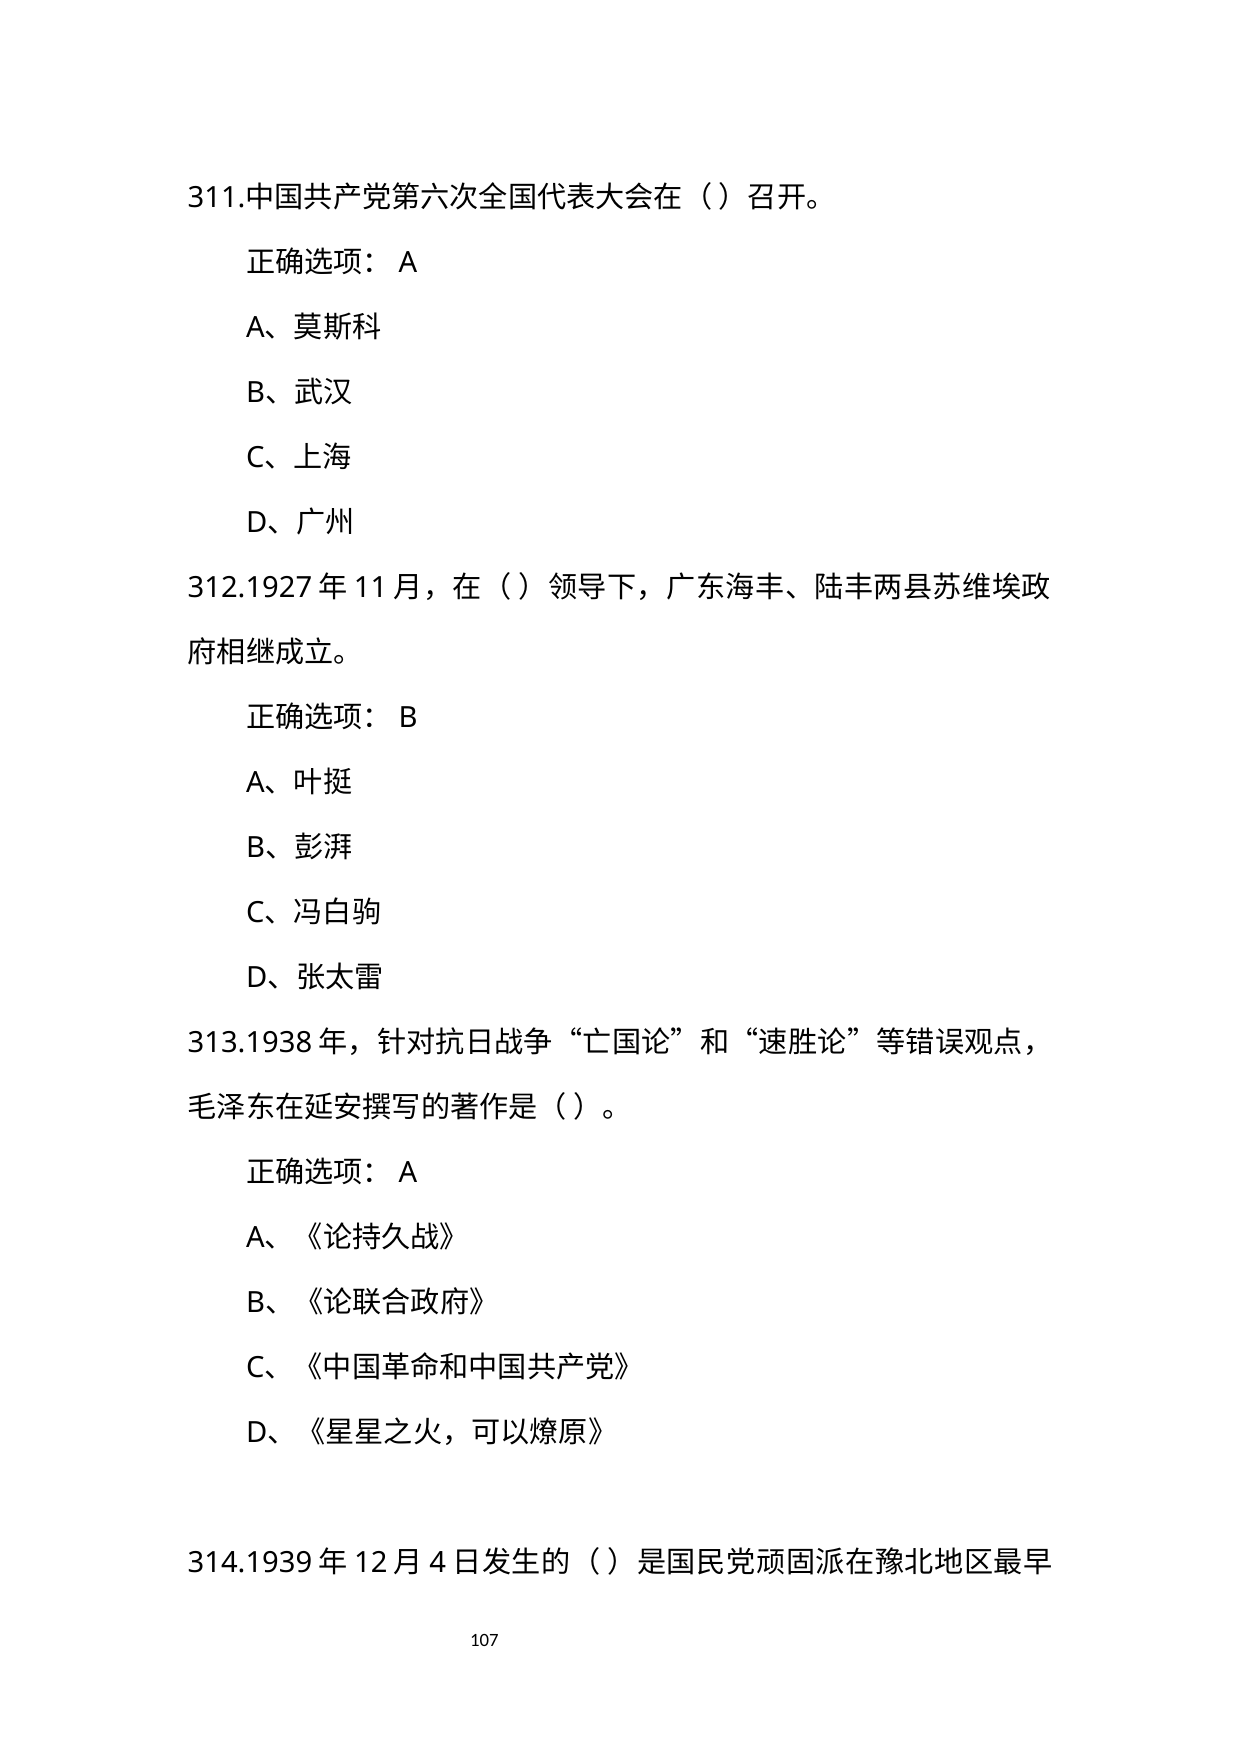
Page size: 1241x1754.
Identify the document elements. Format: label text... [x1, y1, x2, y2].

list A、莫斯科 [187, 292, 1053, 357]
list C、《中国革命和中国共产党》 [187, 1332, 1053, 1397]
list B、《论联合政府》 [187, 1267, 1053, 1332]
list C、上海 [187, 422, 1053, 487]
list 312.1927年11月，在（ ）领导下，广东海丰、陆丰两县苏维埃政府相继成立。 [187, 552, 1053, 682]
list 正确选项： A [187, 227, 1053, 292]
list 313.1938年，针对抗日战争“亡国论”和“速胜论”等错误观点，毛泽东在延安撰写的著作是（ ）。 [187, 1007, 1053, 1137]
list C、冯白驹 [187, 877, 1053, 942]
list D、广州 [187, 487, 1053, 552]
list B、彭湃 [187, 812, 1053, 877]
list B、武汉 [187, 357, 1053, 422]
list A、叶挺 [187, 747, 1053, 812]
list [187, 1527, 1053, 1592]
list D、《星星之火，可以燎原》 [187, 1397, 1053, 1462]
list 正确选项： A [187, 1137, 1053, 1202]
list 正确选项： B [187, 682, 1053, 747]
list A、《论持久战》 [187, 1202, 1053, 1267]
list D、张太雷 [187, 942, 1053, 1007]
list 311.中国共产党第六次全国代表大会在（ ）召开。 [187, 162, 1053, 227]
